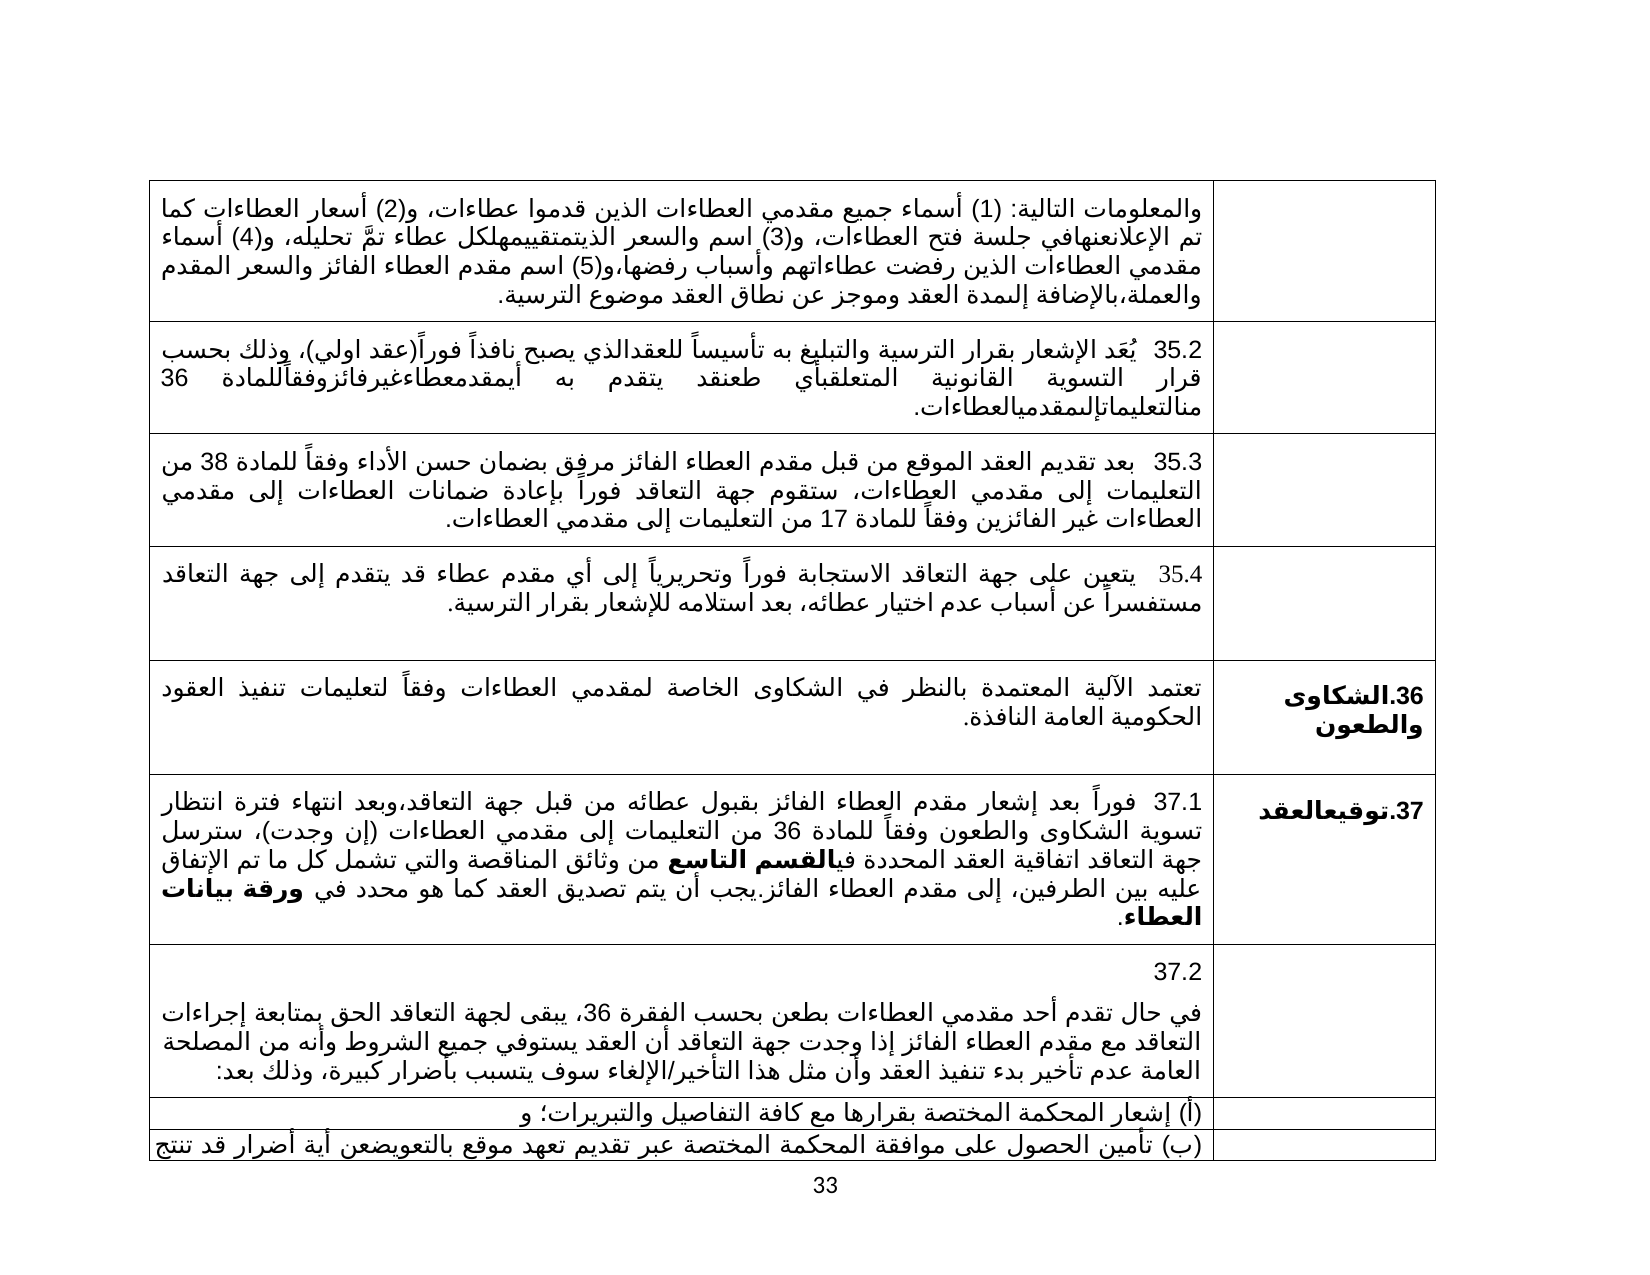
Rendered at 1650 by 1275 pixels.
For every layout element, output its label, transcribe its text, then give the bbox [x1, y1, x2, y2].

table_cell [1214, 322, 1435, 433]
table_cell 37.2 في حال تقدم أحد مقدمي العطاءات بطعن بحسب الفقرة 36، يبقى لجهة التعاقد الحق بمتابعة إجراءات التعاقد مع مقدم العطاء الفائز إذا وجدت جهة التعاقد أن العقد يستوفي جميع الشروط وأنه من المصلحة العامة عدم تأخير بدء تنفيذ العقد وأن مثل هذا التأخير/الإلغاء سوف يتسبب بأضرار كبيرة، وذلك بعد: [150, 945, 1213, 1097]
table_cell 36.الشكاوى والطعون [1214, 661, 1435, 774]
table_cell (أ) إشعار المحكمة المختصة بقرارها مع كافة التفاصيل والتبريرات؛ و [150, 1098, 1213, 1129]
table_cell تعتمد الآلية المعتمدة بالنظر في الشكاوى الخاصة لمقدمي العطاءات وفقاً لتعليمات تنفيذ العقود الحكومية العامة النافذة. [150, 661, 1213, 774]
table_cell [150, 1130, 1213, 1160]
table_cell 37.1 فوراً بعد إشعار مقدم العطاء الفائز بقبول عطائه من قبل جهة التعاقد،وبعد انتهاء فترة انتظار تسوية الشكاوى والطعون وفقاً للمادة 36 من التعليمات إلى مقدمي العطاءات (إن وجدت)، سترسل جهة التعاقد اتفاقية العقد المحددة فيالقسم التاسع من وثائق المناقصة والتي تشمل كل ما تم الإتفاق عليه بين الطرفين، إلى مقدم العطاء الفائز.يجب أن يتم تصديق العقد كما هو محدد في ورقة بيانات العطاء. [150, 775, 1213, 943]
table_cell [1214, 547, 1435, 660]
table_cell 35.4 يتعين على جهة التعاقد الاستجابة فوراً وتحريرياً إلى أي مقدم عطاء قد يتقدم إلى جهة التعاقد مستفسراً عن أسباب عدم اختيار عطائه، بعد استلامه للإشعار بقرار الترسية. [150, 547, 1213, 660]
table_cell [1214, 945, 1435, 1097]
table_cell 37.توقيعالعقد [1214, 775, 1435, 943]
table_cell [1214, 181, 1435, 321]
table_cell [1214, 1130, 1435, 1160]
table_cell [150, 181, 1213, 321]
table_cell 35.3 بعد تقديم العقد الموقع من قبل مقدم العطاء الفائز مرفق بضمان حسن الأداء وفقاً للمادة 38 من التعليمات إلى مقدمي العطاءات، ستقوم جهة التعاقد فوراً بإعادة ضمانات العطاءات إلى مقدمي العطاءات غير الفائزين وفقاً للمادة 17 من التعليمات إلى مقدمي العطاءات. [150, 434, 1213, 546]
table_cell 35.2 يُعَد الإشعار بقرار الترسية والتبليغ به تأسيساً للعقدالذي يصبح نافذاً فوراً(عقد اولي)، وذلك بحسب قرار التسوية القانونية المتعلقبأي طعنقد يتقدم به أيمقدمعطاءغيرفائزوفقاًللمادة 36 منالتعليماتإلىمقدميالعطاءات. [150, 322, 1213, 433]
table_cell [1214, 1098, 1435, 1129]
table_cell [1214, 434, 1435, 546]
